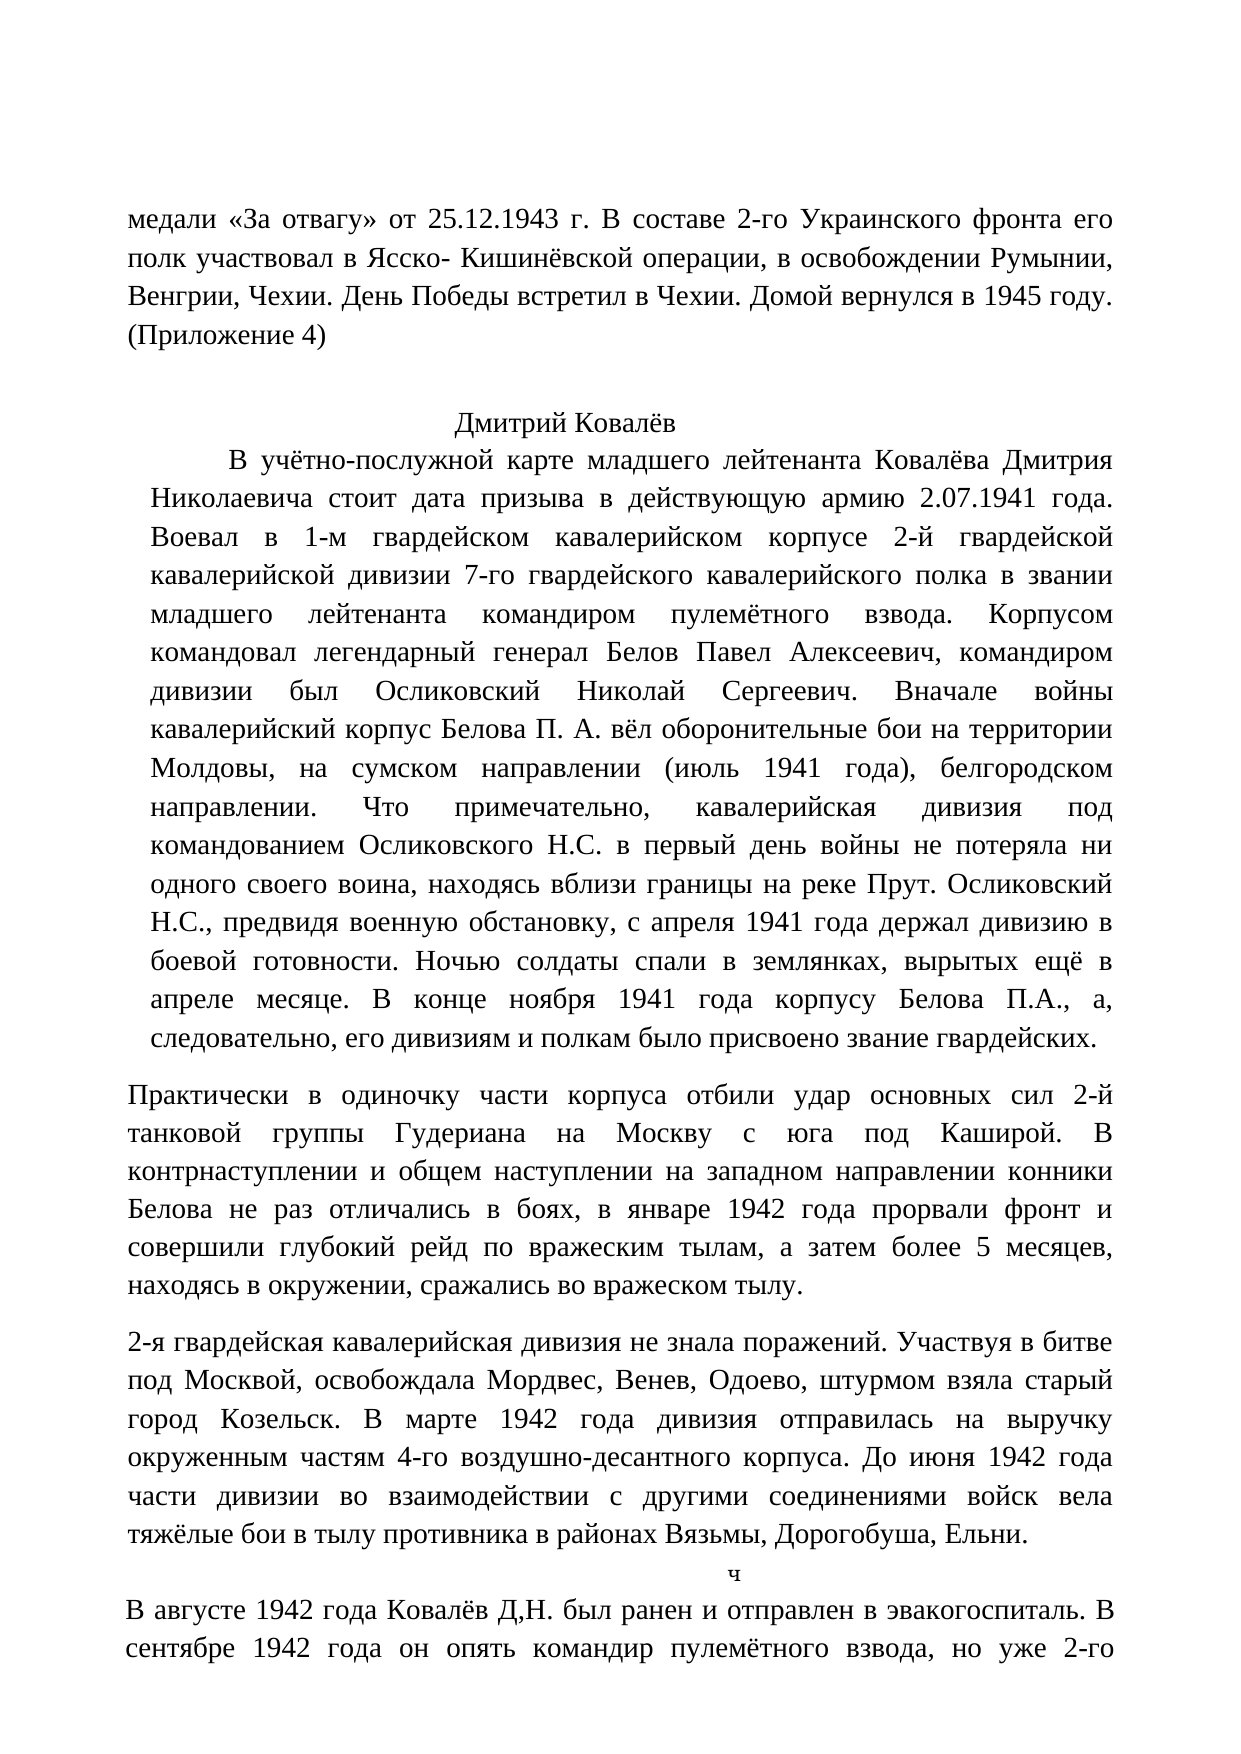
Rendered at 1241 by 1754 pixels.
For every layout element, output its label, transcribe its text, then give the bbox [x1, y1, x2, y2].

text 2-я гвардейская кавалерийская дивизия не знала поражений. Участвуя в битве под Москвой, освобождала Мордвес, Венев, Одоево, штурмом взяла старый город Козельск. В марте 1942 года дивизия отправилась на выручку окруженным частям 4-го воздушно-десантного корпуса. До июня 1942 года части дивизии во взаимодействии с другими соединениями войск вела тяжёлые бои в тылу противника в районах Вязьмы, Дорогобуша, Ельни. [127, 1320, 1114, 1551]
text Дмитрий Ковалёв [454, 409, 1116, 438]
text В учётно-послужной карте младшего лейтенанта Ковалёва Дмитрия Николаевича стоит дата призыва в действующую армию 2.07.1941 года. Воевал в 1-м гвардейском кавалерийском корпусе 2-й гвардейской кавалерийской дивизии 7-го гвардейского кавалерийского полка в звании младшего лейтенанта командиром пулемётного взвода. Корпусом командовал легендарный генерал Белов Павел Алексеевич, командиром дивизии был Осликовский Николай Сергеевич. Вначале войны кавалерийский корпус Белова П. А. вёл оборонительные бои на территории Молдовы, на сумском направлении (июль 1941 года), белгородском направлении. Что примечательно, кавалерийская дивизия под командованием Осликовского Н.С. в первый день войны не потеряла ни одного своего воина, находясь вблизи границы на реке Прут. Осликовский Н.С., предвидя военную обстановку, с апреля 1941 года держал дивизию в боевой готовности. Ночью солдаты спали в землянках, вырытых ещё в апреле месяце. В конце ноября 1941 года корпусу Белова П.А., а, следовательно, его дивизиям и полкам было присвоено звание гвардейских. [150, 438, 1114, 1055]
text Практически в одиночку части корпуса отбили удар основных сил 2-й танковой группы Гудериана на Москву с юга под Каширой. В контрнаступлении и общем наступлении на западном направлении конники Белова не раз отличались в боях, в январе 1942 года прорвали фронт и совершили глубокий рейд по вражеским тылам, а затем более 5 месяцев, находясь в окружении, сражались во вражеском тылу. [127, 1074, 1114, 1302]
text ч [727, 1551, 1116, 1589]
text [127, 198, 1114, 352]
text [125, 1589, 1116, 1665]
